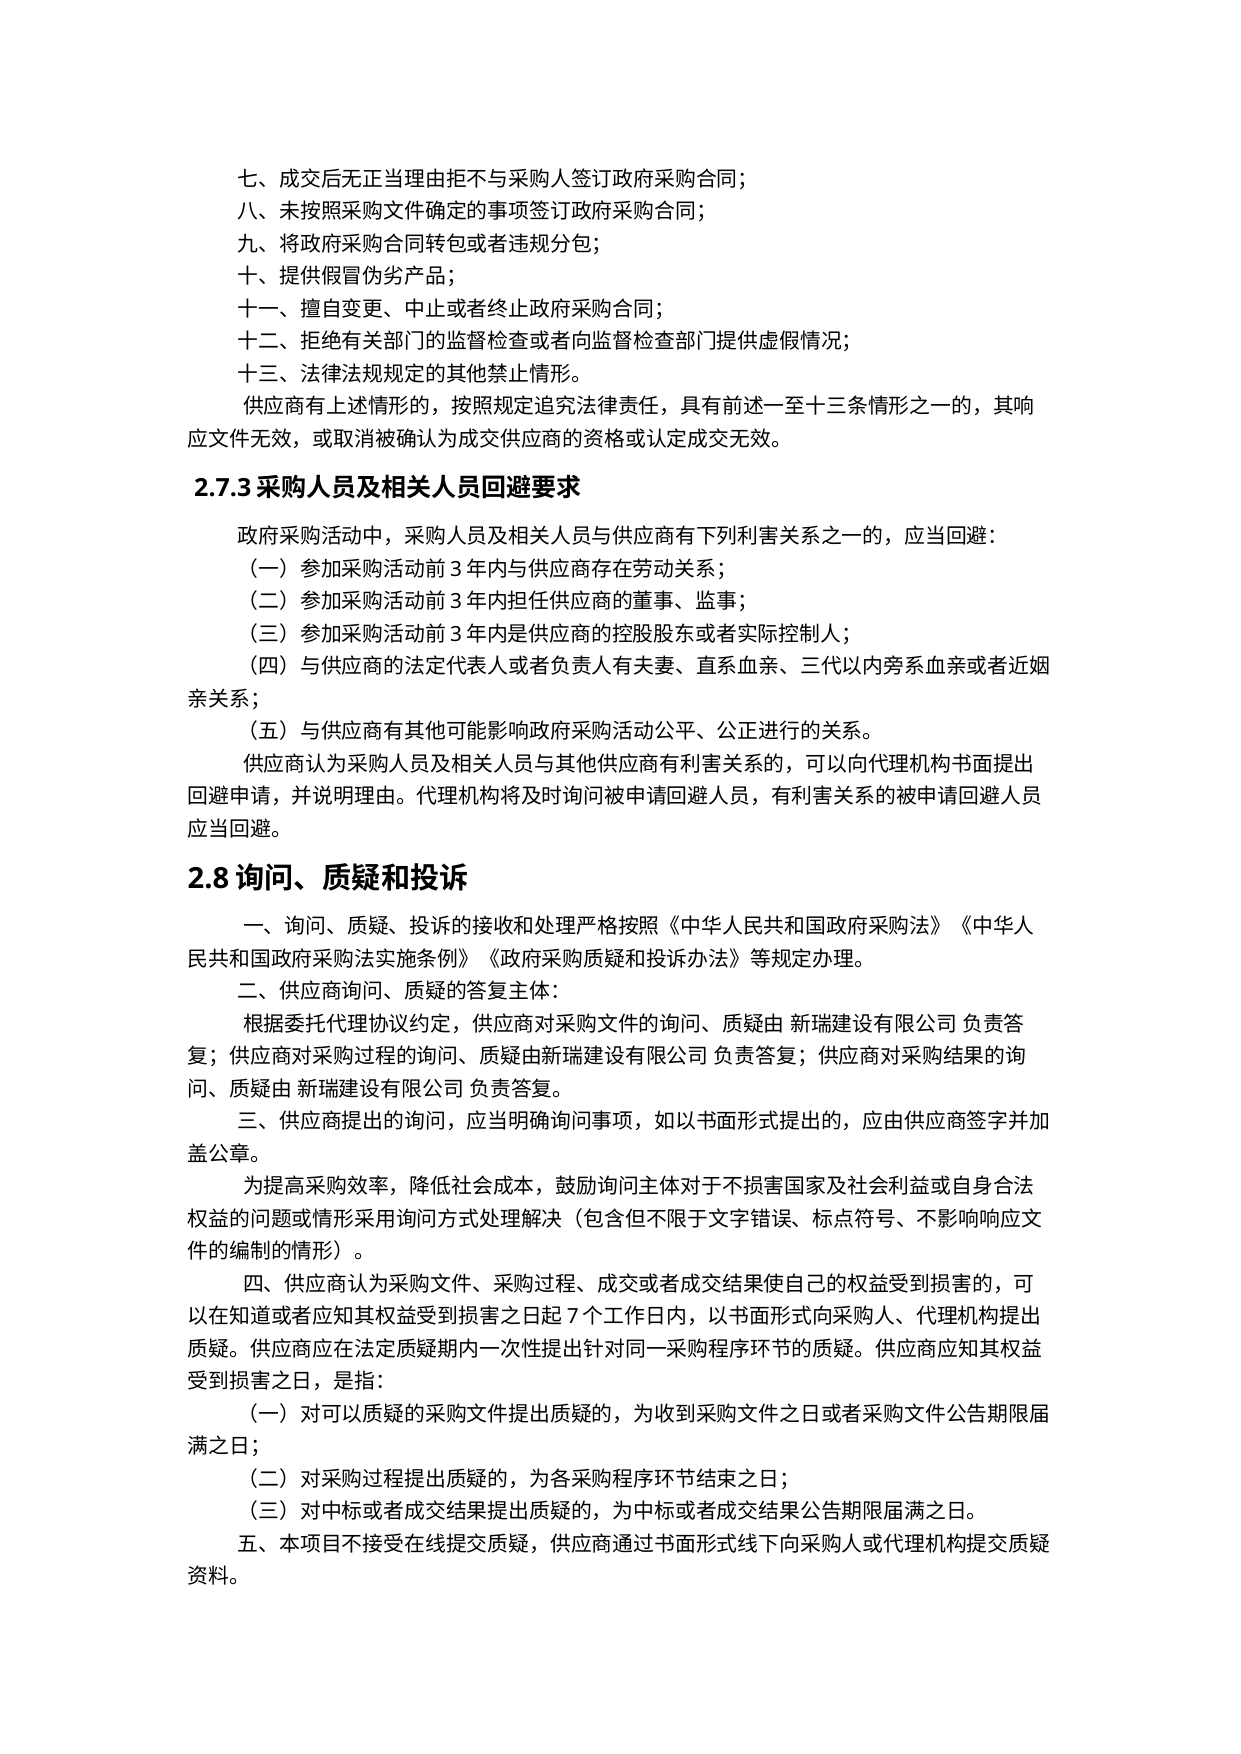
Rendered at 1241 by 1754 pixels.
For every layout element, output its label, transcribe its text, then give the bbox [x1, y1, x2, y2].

text 七、成交后无正当理由拒不与采购人签订政府采购合同； [187, 162, 1053, 194]
text 政府采购活动中，采购人员及相关人员与供应商有下列利害关系之一的，应当回避： [187, 519, 1053, 552]
text 三、供应商提出的询问，应当明确询问事项，如以书面形式提出的，应由供应商签字并加盖公章。 [187, 1104, 1053, 1169]
text （三）对中标或者成交结果提出质疑的，为中标或者成交结果公告期限届满之日。 [187, 1494, 1053, 1527]
text 2.8询问、质疑和投诉 [187, 844, 1053, 909]
text （一）参加采购活动前3年内与供应商存在劳动关系； [187, 552, 1053, 584]
text 五、本项目不接受在线提交质疑，供应商通过书面形式线下向采购人或代理机构提交质疑资料。 [187, 1527, 1053, 1592]
text 为提高采购效率，降低社会成本，鼓励询问主体对于不损害国家及社会利益或自身合法权益的问题或情形采用询问方式处理解决（包含但不限于文字错误、标点符号、不影响响应文件的编制的情形）。 [187, 1169, 1053, 1267]
text 供应商认为采购人员及相关人员与其他供应商有利害关系的，可以向代理机构书面提出回避申请，并说明理由。代理机构将及时询问被申请回避人员，有利害关系的被申请回避人员应当回避。 [187, 747, 1053, 844]
text 2.7.3采购人员及相关人员回避要求 [187, 454, 1053, 519]
text 十、提供假冒伪劣产品； [187, 259, 1053, 292]
text 九、将政府采购合同转包或者违规分包； [187, 227, 1053, 259]
text （五）与供应商有其他可能影响政府采购活动公平、公正进行的关系。 [187, 714, 1053, 747]
text 十三、法律法规规定的其他禁止情形。 [187, 357, 1053, 389]
text （二）对采购过程提出质疑的，为各采购程序环节结束之日； [187, 1462, 1053, 1494]
text （二）参加采购活动前3年内担任供应商的董事、监事； [187, 584, 1053, 617]
text 十一、擅自变更、中止或者终止政府采购合同； [187, 292, 1053, 324]
text （四）与供应商的法定代表人或者负责人有夫妻、直系血亲、三代以内旁系血亲或者近姻亲关系； [187, 649, 1053, 714]
text 四、供应商认为采购文件、采购过程、成交或者成交结果使自己的权益受到损害的，可以在知道或者应知其权益受到损害之日起7个工作日内，以书面形式向采购人、代理机构提出质疑。供应商应在法定质疑期内一次性提出针对同一采购程序环节的质疑。供应商应知其权益受到损害之日，是指： [187, 1267, 1053, 1397]
text 供应商有上述情形的，按照规定追究法律责任，具有前述一至十三条情形之一的，其响应文件无效，或取消被确认为成交供应商的资格或认定成交无效。 [187, 389, 1053, 454]
text （三）参加采购活动前3年内是供应商的控股股东或者实际控制人； [187, 617, 1053, 649]
text 一、询问、质疑、投诉的接收和处理严格按照《中华人民共和国政府采购法》《中华人民共和国政府采购法实施条例》《政府采购质疑和投诉办法》等规定办理。 [187, 909, 1053, 974]
text 二、供应商询问、质疑的答复主体： [187, 974, 1053, 1007]
text （一）对可以质疑的采购文件提出质疑的，为收到采购文件之日或者采购文件公告期限届满之日； [187, 1397, 1053, 1462]
text 八、未按照采购文件确定的事项签订政府采购合同； [187, 194, 1053, 227]
text 根据委托代理协议约定，供应商对采购文件的询问、质疑由 新瑞建设有限公司 负责答复；供应商对采购过程的询问、质疑由新瑞建设有限公司 负责答复；供应商对采购结果的询问、质疑由 新瑞建设有限公司 负责答复。 [187, 1007, 1053, 1104]
text 十二、拒绝有关部门的监督检查或者向监督检查部门提供虚假情况； [187, 324, 1053, 357]
